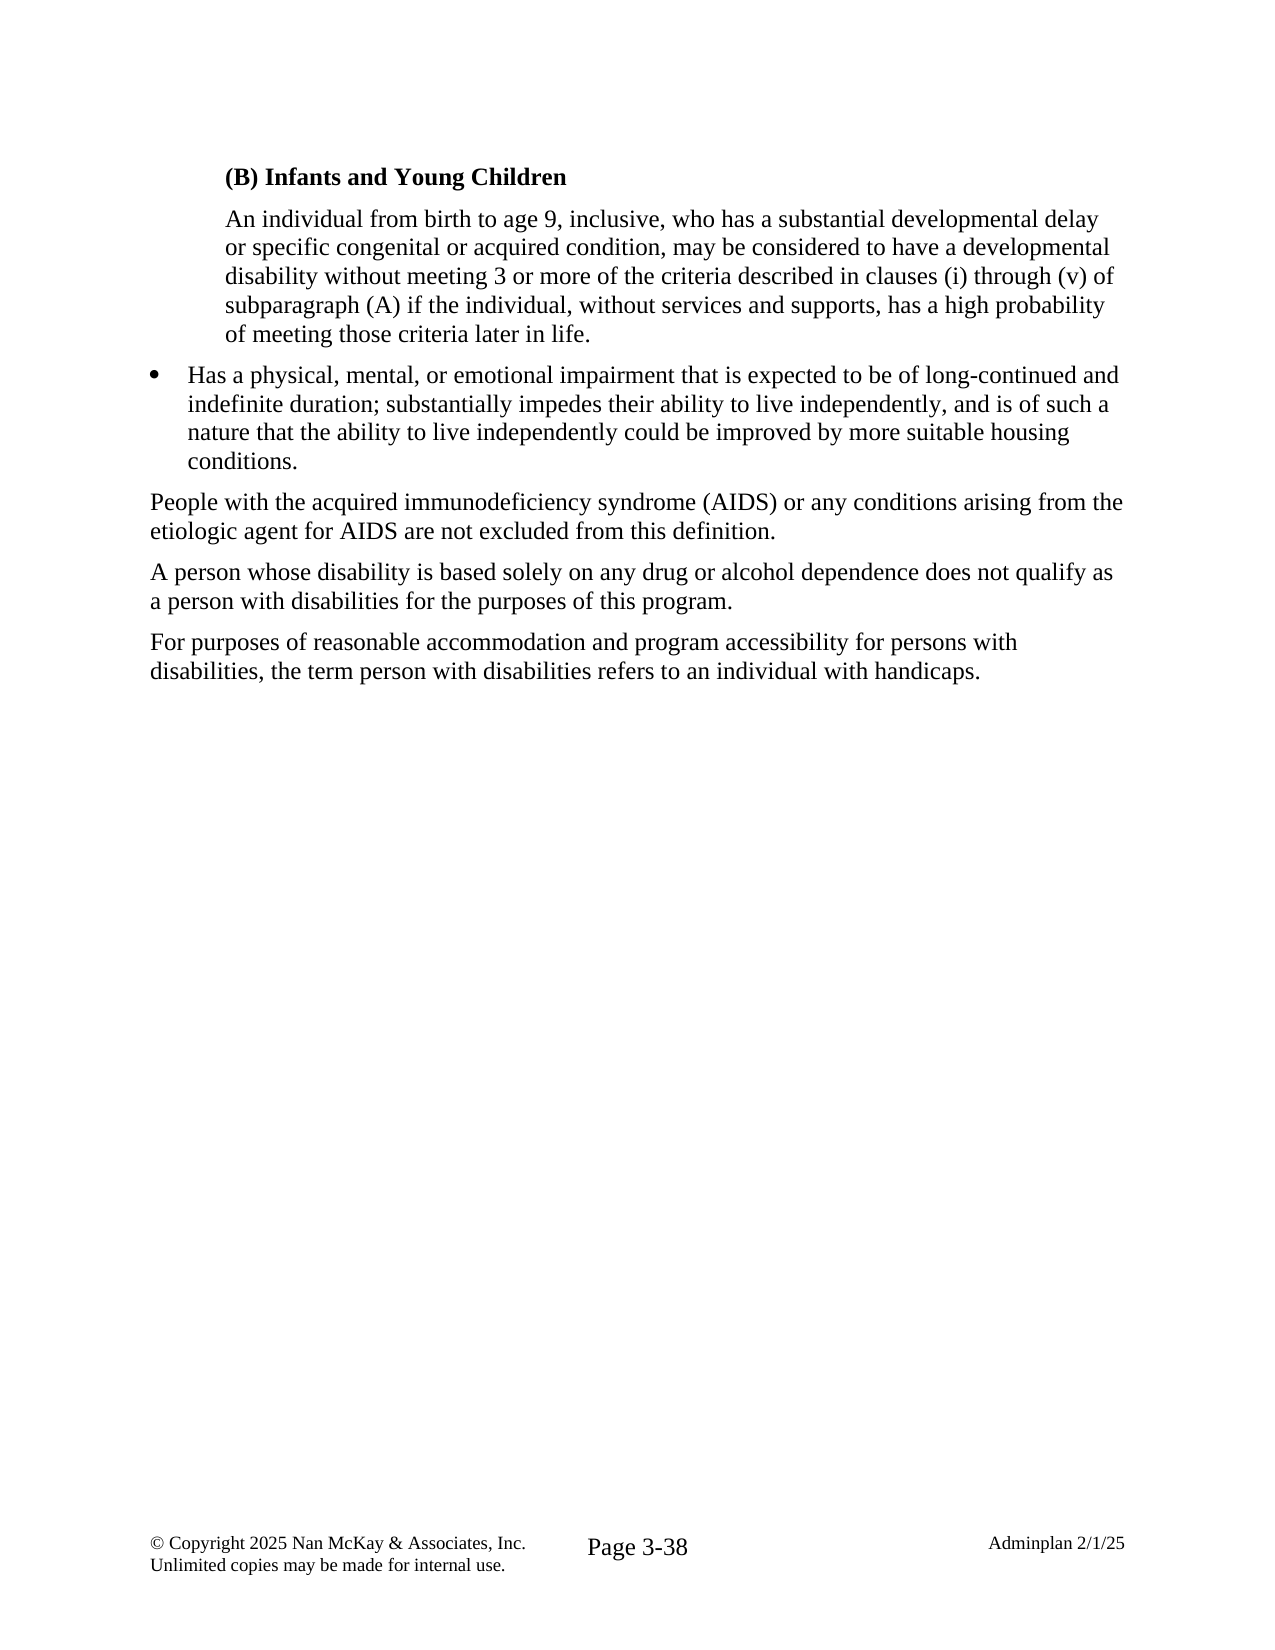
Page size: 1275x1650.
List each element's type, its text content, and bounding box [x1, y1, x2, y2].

text (B) Infants and Young Children [225, 162, 1125, 191]
text An individual from birth to age 9, inclusive, who has a substantial developmental delay or specific congenital or acquired condition, may be considered to have a developmental disability without meeting 3 or more of the criteria described in clauses (i) through (v) of subparagraph (A) if the individual, without services and supports, has a high probability of meeting those criteria later in life. [225, 204, 1125, 347]
list Has a physical, mental, or emotional impairment that is expected to be of long-continued and indefinite duration; substantially impedes their ability to live independently, and is of such a nature that the ability to live independently could be improved by more suitable housing conditions. [150, 360, 1125, 475]
text A person whose disability is based solely on any drug or alcohol dependence does not qualify as a person with disabilities for the purposes of this program. [150, 557, 1125, 615]
text For purposes of reasonable accommodation and program accessibility for persons with disabilities, the term person with disabilities refers to an individual with handicaps. [150, 627, 1125, 685]
text People with the acquired immunodeficiency syndrome (AIDS) or any conditions arising from the etiologic agent for AIDS are not excluded from this definition. [150, 487, 1125, 545]
